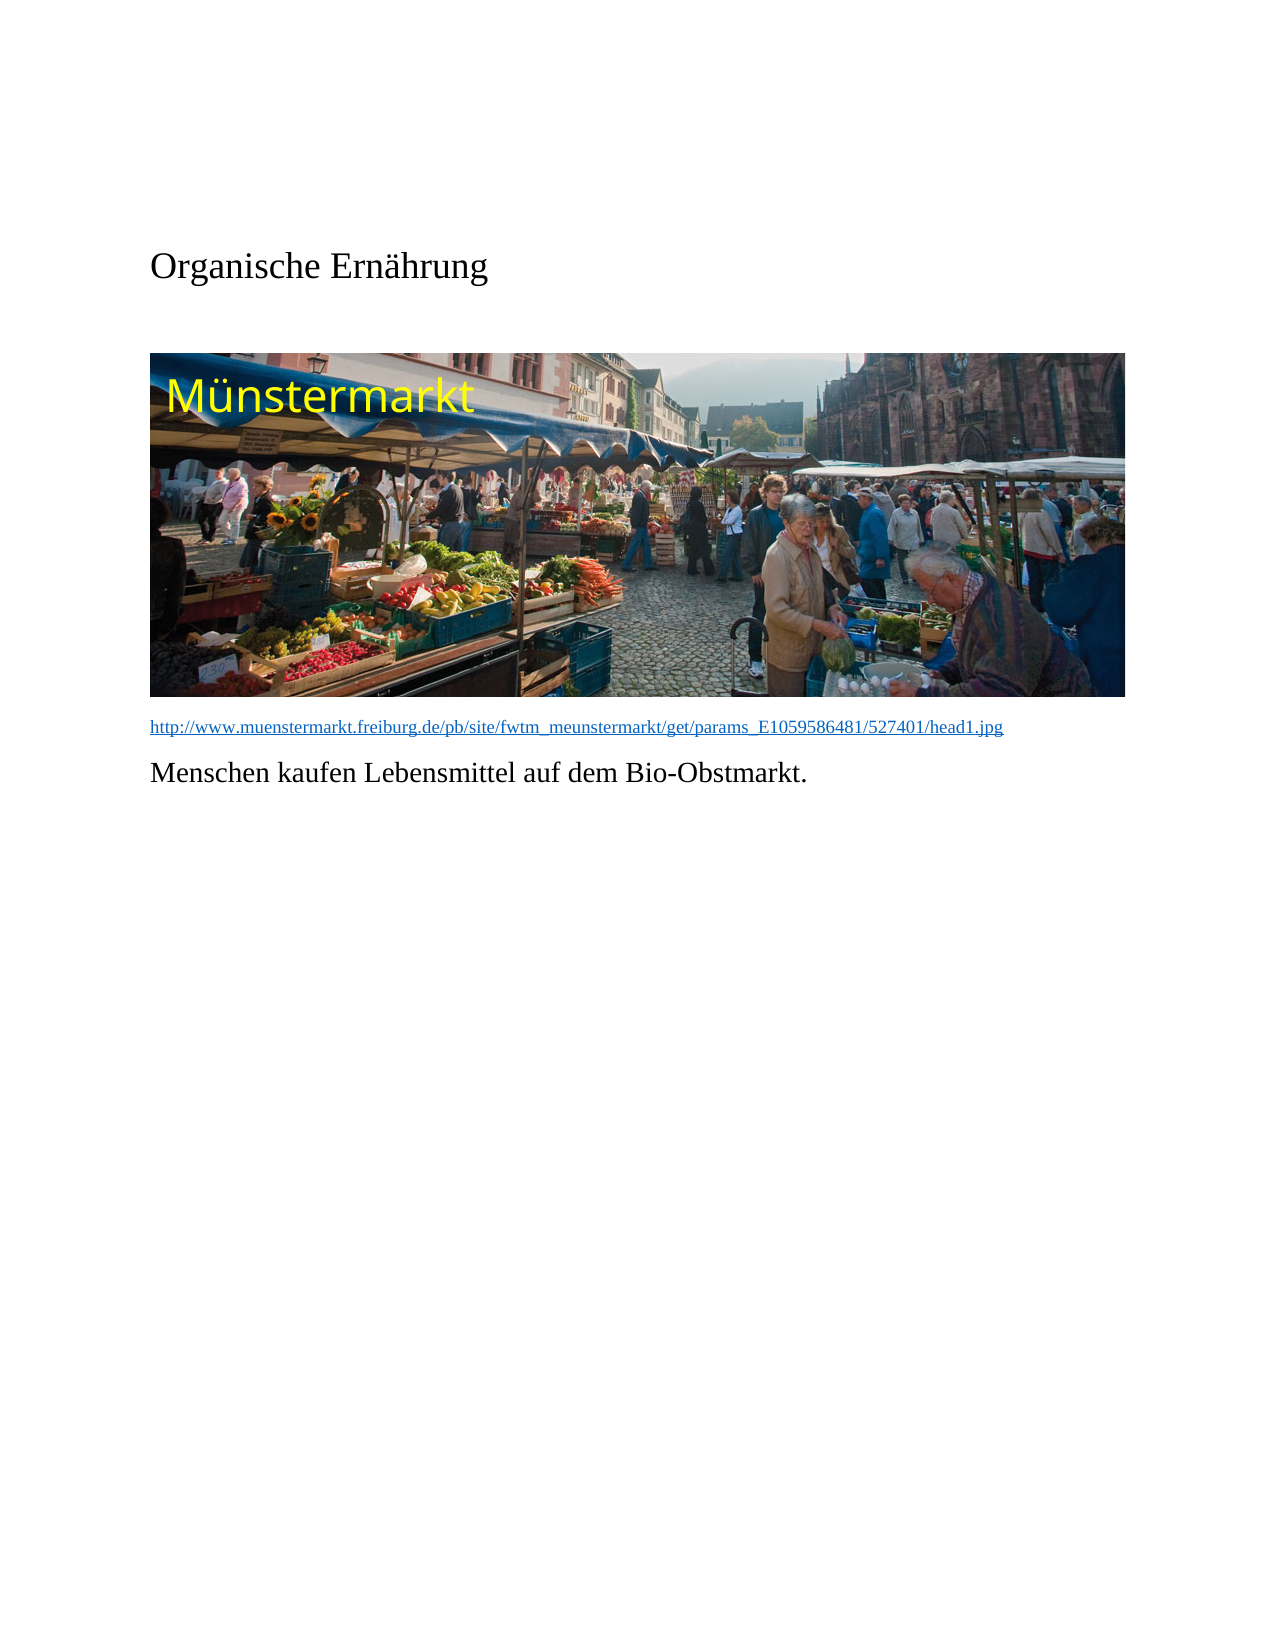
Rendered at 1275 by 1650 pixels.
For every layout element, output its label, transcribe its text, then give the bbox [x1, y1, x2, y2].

text Organische Ernährung [150, 244, 1125, 287]
picture [179, 388, 192, 394]
picture [182, 396, 188, 406]
text Menschen kaufen Lebensmittel auf dem Bio-Obstmarkt. [150, 756, 1125, 789]
picture [150, 353, 1125, 697]
text http://www.muenstermarkt.freiburg.de/pb/site/fwtm_meunstermarkt/get/params_E1059586481/527401/head1.jpg [150, 716, 1125, 737]
